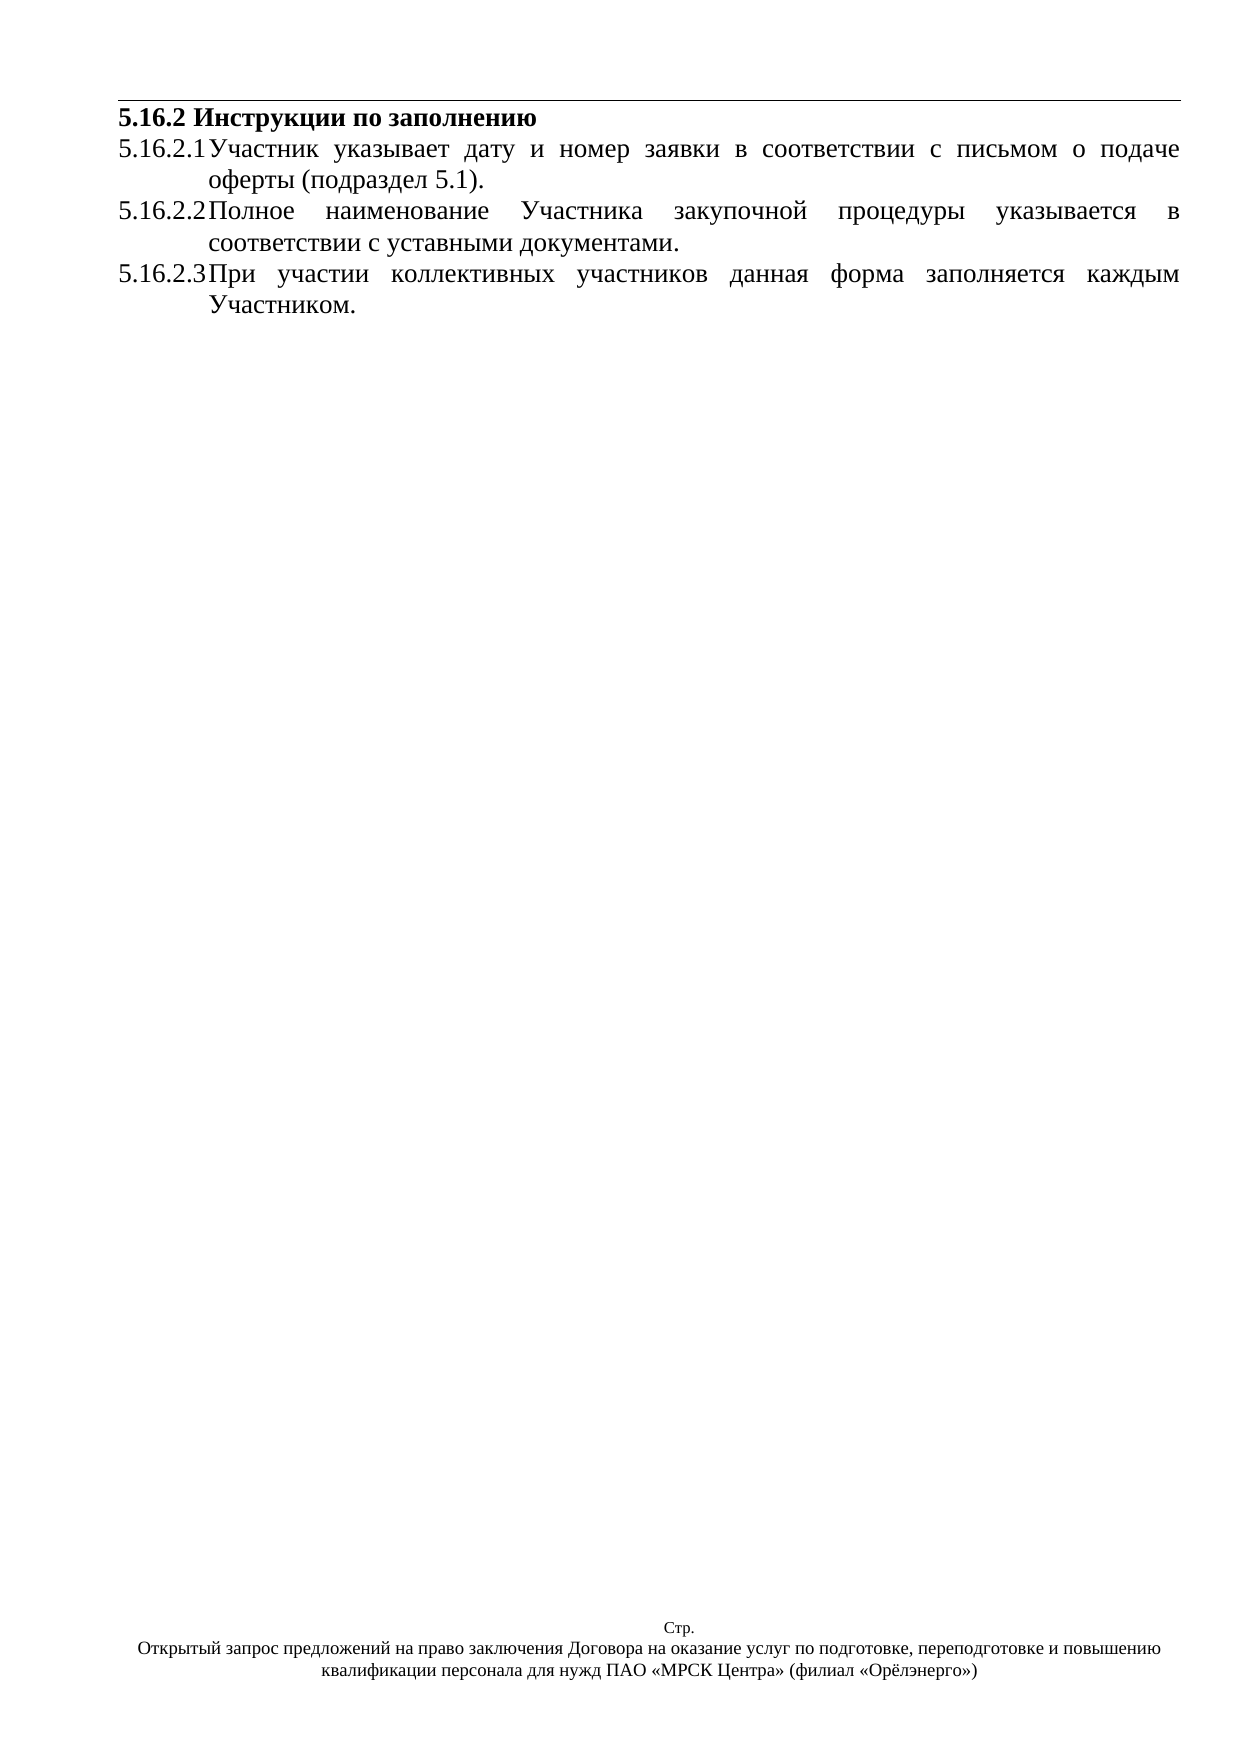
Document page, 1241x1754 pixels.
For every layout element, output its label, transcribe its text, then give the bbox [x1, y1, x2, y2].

list При участии коллективных участников данная форма заполняется каждым Участником. [118, 257, 1181, 319]
list Полное наименование Участника закупочной процедуры указывается в соответствии с уставными документами. [118, 194, 1181, 257]
list Участник указывает дату и номер заявки в соответствии с письмом о подаче оферты (подраздел 5.1). [118, 132, 1181, 194]
subtitle Инструкции по заполнению [118, 101, 1181, 132]
